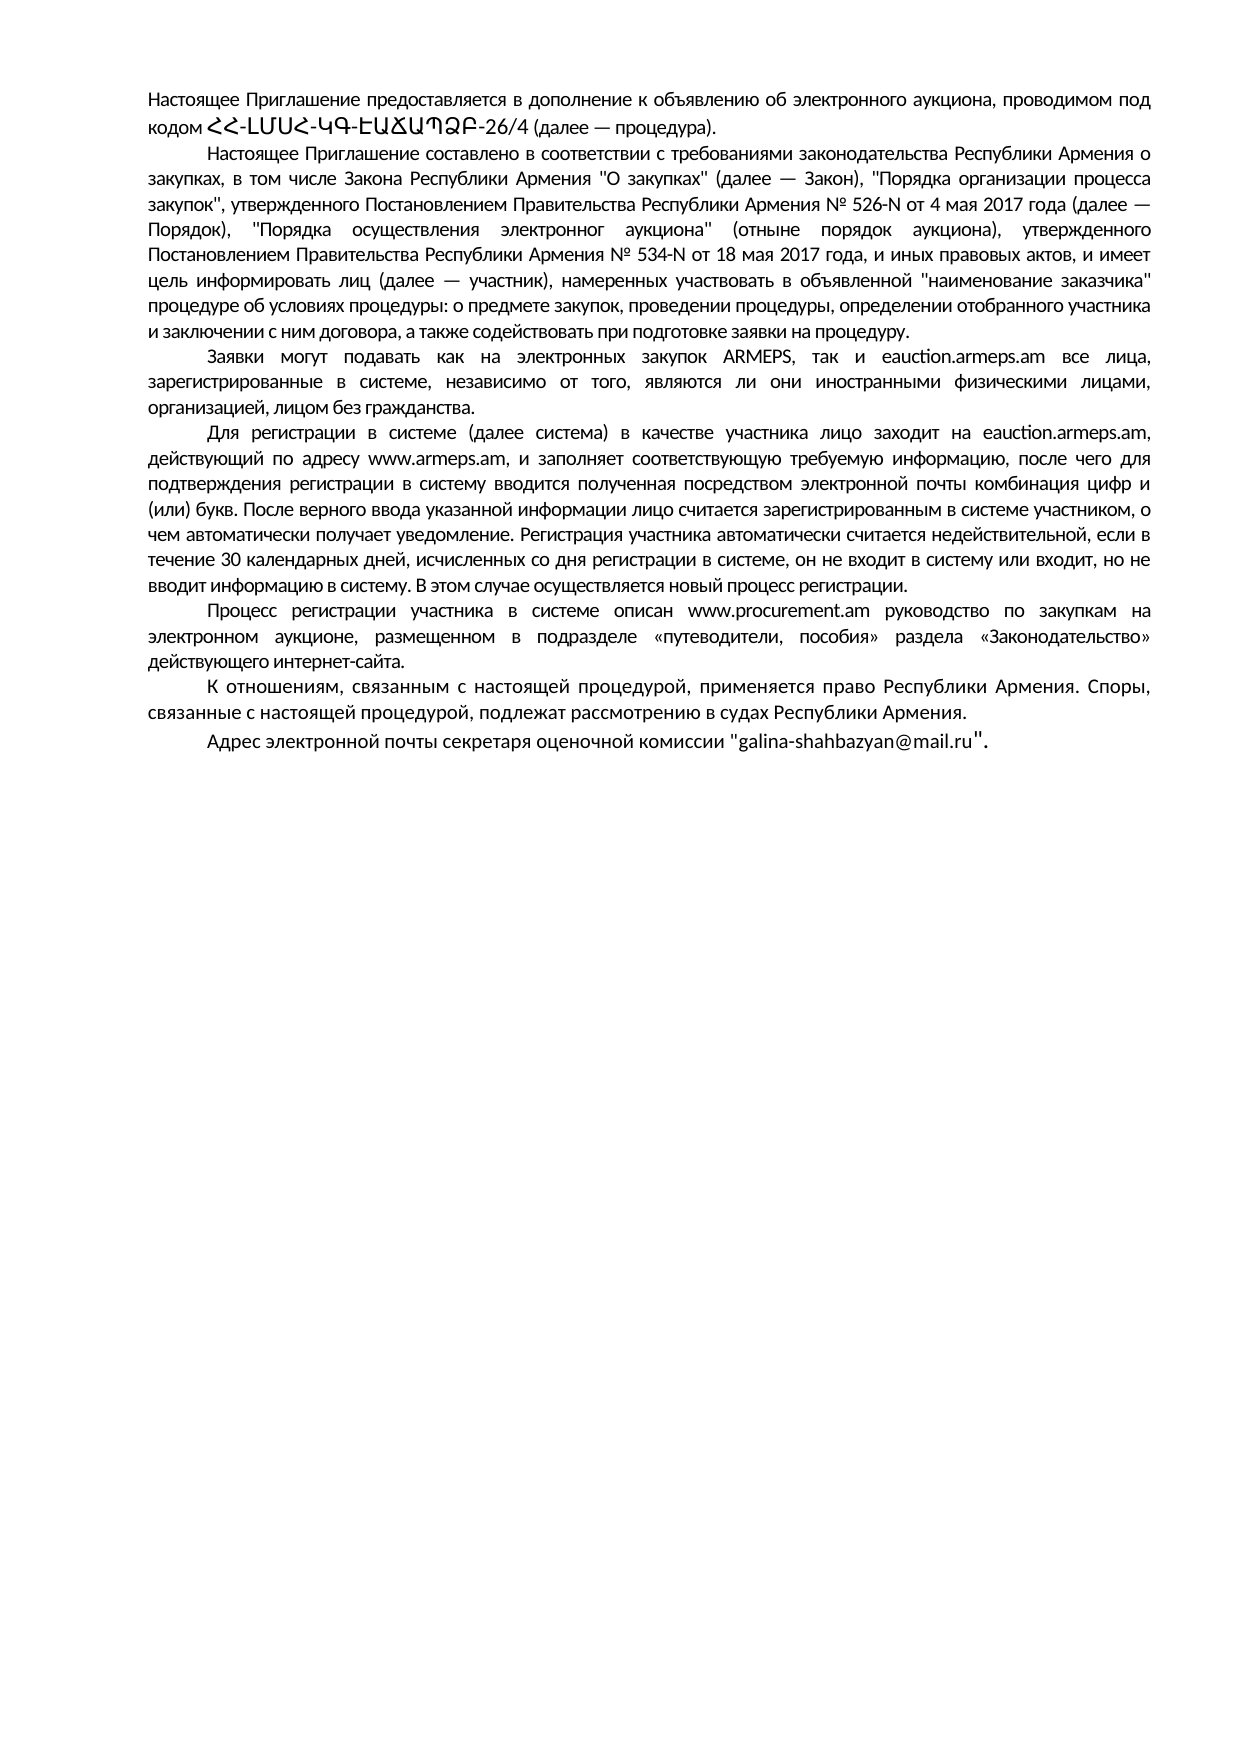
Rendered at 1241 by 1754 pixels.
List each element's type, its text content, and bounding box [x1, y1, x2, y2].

text Процесс регистрации участника в системе описан www.procurement.am руководство по закупкам на электронном аукционе, размещенном в подразделе «путеводители, пособия» раздела «Законодательство» действующего интернет-сайта. [148, 597, 1152, 674]
text Для регистрации в системе (далее система) в качестве участника лицо заходит на eauction.armeps.am, действующий по адресу www.armeps.am, и заполняет соответствующую требуемую информацию, после чего для подтверждения регистрации в систему вводится полученная посредством электронной почты комбинация цифр и (или) букв. После верного ввода указанной информации лицо считается зарегистрированным в системе участником, о чем автоматически получает уведомление. Регистрация участника автоматически считается недействительной, если в течение 30 календарных дней, исчисленных со дня регистрации в системе, он не входит в систему или входит, но не вводит информацию в систему. В этом случае осуществляется новый процесс регистрации. [148, 419, 1152, 597]
text Адрес электронной почты секретаря оценочной комиссии "galina-shahbazyan@mail.ru". [148, 724, 1152, 755]
text К отношениям, связанным с настоящей процедурой, применяется право Республики Армения. Споры, связанные с настоящей процедурой, подлежат рассмотрению в судах Республики Армения. [148, 674, 1152, 724]
text Настоящее Приглашение составлено в соответствии с требованиями законодательства Республики Армения о закупках, в том числе Закона Республики Армения "О закупках" (далее — Закон), "Порядка организации процесса закупок", утвержденного Постановлением Правительства Республики Армения № 526-N от 4 мая 2017 года (далее — Порядок), "Порядка осуществления электронног аукциона" (отныне порядок аукциона), утвержденного Постановлением Правительства Республики Армения № 534-N от 18 мая 2017 года, и иных правовых актов, и имеет цель информировать лиц (далее — участник), намеренных участвовать в объявленной "наименование заказчика" процедуре об условиях процедуры: о предмете закупок, проведении процедуры, определении отобранного участника и заключении с ним договора, а также содействовать при подготовке заявки на процедуру. [148, 140, 1152, 343]
text Заявки могут подавать как на электронных закупок ARMEPS, так и eauction.armeps.am все лица, зарегистрированные в системе, независимо от того, являются ли они иностранными физическими лицами, организацией, лицом без гражданства. [148, 343, 1152, 419]
text Настоящее Приглашение предоставляется в дополнение к объявлению об электронного аукциона, проводимом под кодом ՀՀ-ԼՄՍՀ-ԿԳ-ԷԱՃԱՊՁԲ-26/4 (далее — процедура). [148, 86, 1152, 140]
